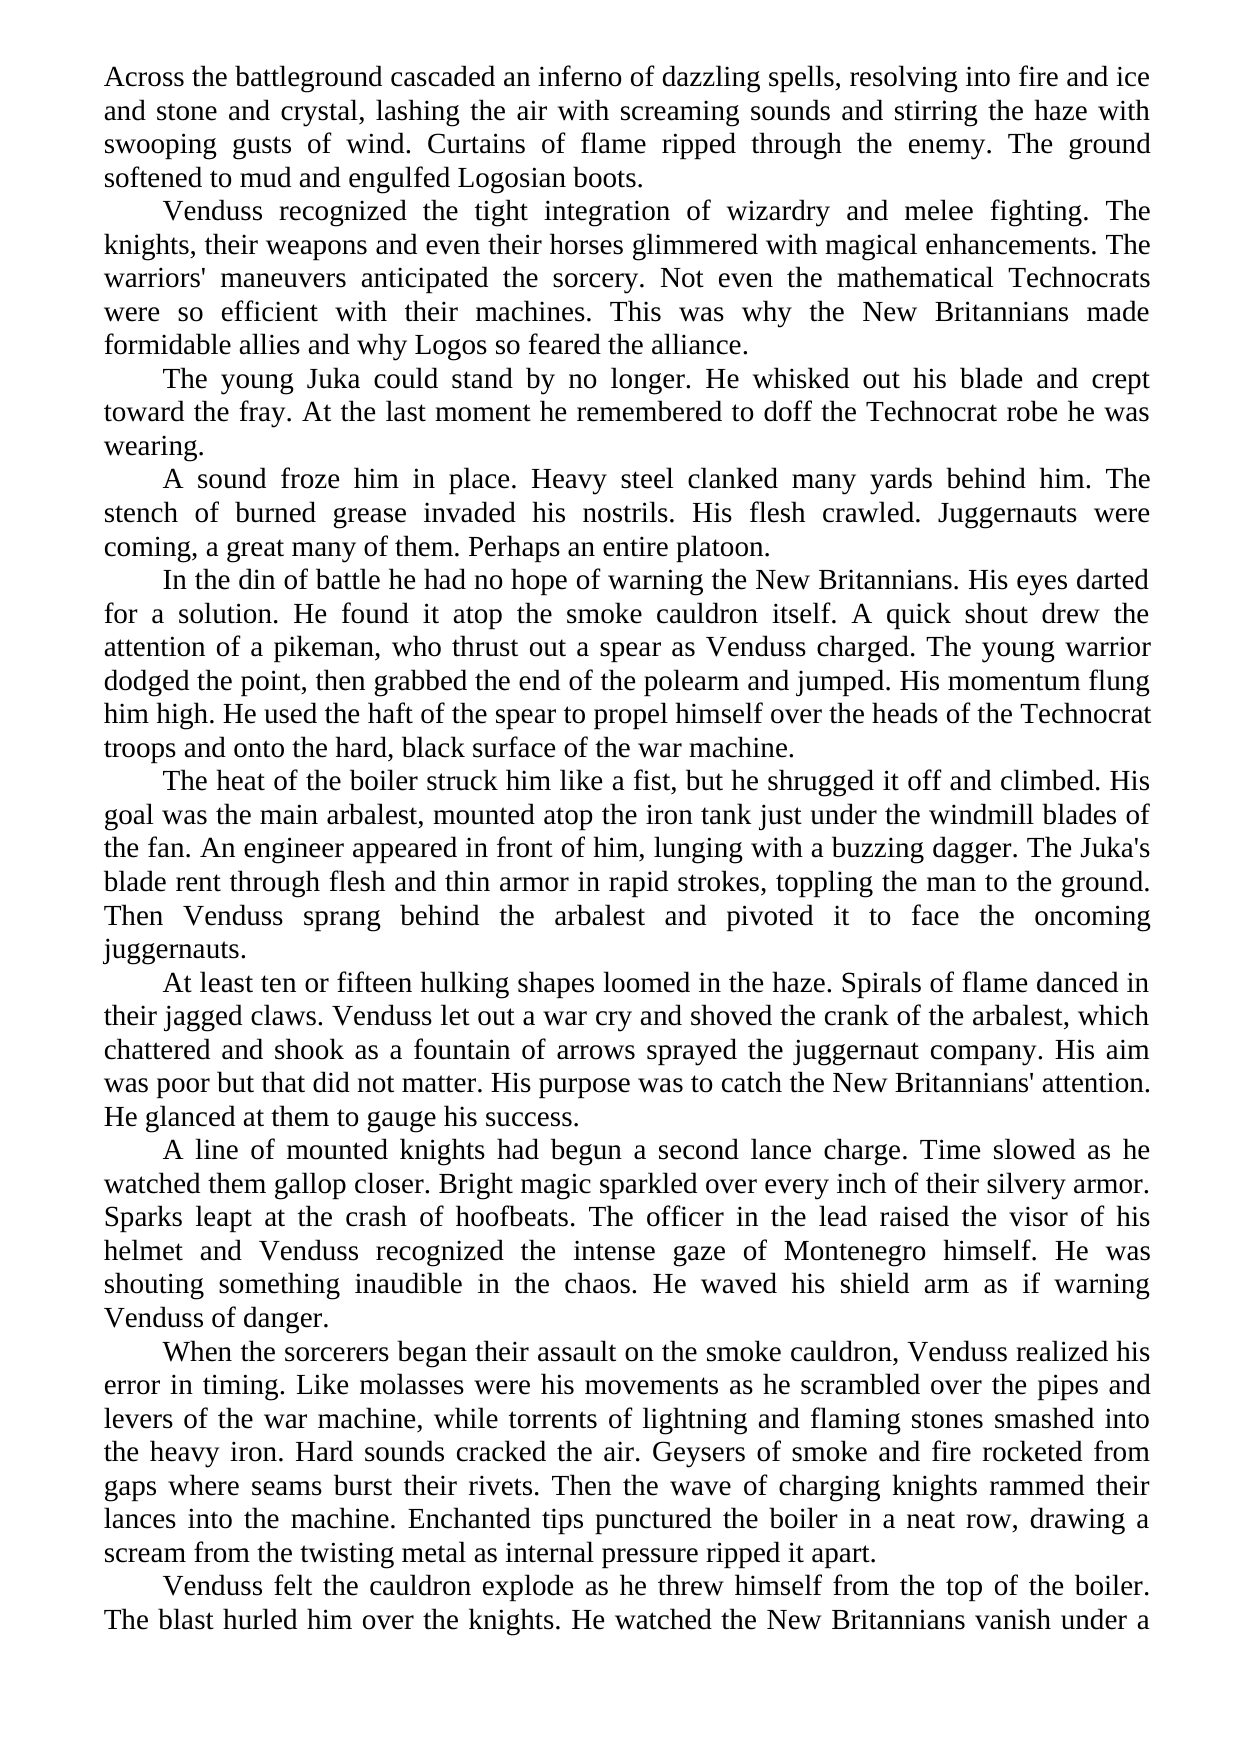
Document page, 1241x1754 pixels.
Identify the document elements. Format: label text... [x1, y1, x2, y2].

text A line of mounted knights had begun a second lance charge. Time slowed as he watched them gallop closer. Bright magic sparkled over every inch of their silvery armor. Sparks leapt at the crash of hoofbeats. The officer in the lead raised the visor of his helmet and Venduss recognized the intense gaze of Montenegro himself. He was shouting something inaudible in the chaos. He waved his shield arm as if warning Venduss of danger. [103, 1132, 1152, 1334]
text At least ten or fifteen hulking shapes loomed in the haze. Spirals of flame danced in their jagged claws. Venduss let out a war cry and shoved the crank of the arbalest, which chattered and shook as a fountain of arrows sprayed the juggernaut company. His aim was poor but that did not matter. His purpose was to catch the New Britannians' attention. He glanced at them to gauge his success. [103, 965, 1152, 1132]
text The young Juka could stand by no longer. He whisked out his blade and crept toward the fray. At the last moment he remembered to doff the Technocrat robe he was wearing. [103, 361, 1152, 462]
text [103, 59, 1152, 193]
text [103, 1568, 1152, 1636]
text In the din of battle he had no hope of warning the New Britannians. His eyes darted for a solution. He found it atop the smoke cauldron itself. A quick shout drew the attention of a pikeman, who thrust out a spear as Venduss charged. The young warrior dodged the point, then grabbed the end of the polearm and jumped. His momentum flung him high. He used the haft of the spear to propel himself over the heads of the Technocrat troops and onto the hard, black surface of the war machine. [103, 562, 1152, 763]
text When the sorcerers began their assault on the smoke cauldron, Venduss realized his error in timing. Like molasses were his movements as he scrambled over the pipes and levers of the war machine, while torrents of lightning and flaming stones smashed into the heavy iron. Hard sounds cracked the air. Geysers of smoke and fire rocketed from gaps where seams burst their rivets. Then the wave of charging knights rammed their lances into the machine. Enchanted tips punctured the boiler in a neat row, drawing a scream from the twisting metal as internal pressure ripped it apart. [103, 1334, 1152, 1568]
text A sound froze him in place. Heavy steel clanked many yards behind him. The stench of burned grease invaded his nostrils. His flesh crawled. Juggernauts were coming, a great many of them. Perhaps an entire platoon. [103, 462, 1152, 562]
text The heat of the boiler struck him like a fist, but he shrugged it off and climbed. His goal was the main arbalest, mounted atop the iron tank just under the windmill blades of the fan. An engineer appeared in front of him, lunging with a buzzing dagger. The Juka's blade rent through flesh and thin armor in rapid strokes, toppling the man to the ground. Then Venduss sprang behind the arbalest and pivoted it to face the oncoming juggernauts. [103, 763, 1152, 965]
text Venduss recognized the tight integration of wizardry and melee fighting. The knights, their weapons and even their horses glimmered with magical enhancements. The warriors' maneuvers anticipated the sorcery. Not even the mathematical Technocrats were so efficient with their machines. This was why the New Britannians made formidable allies and why Logos so feared the alliance. [103, 193, 1152, 361]
